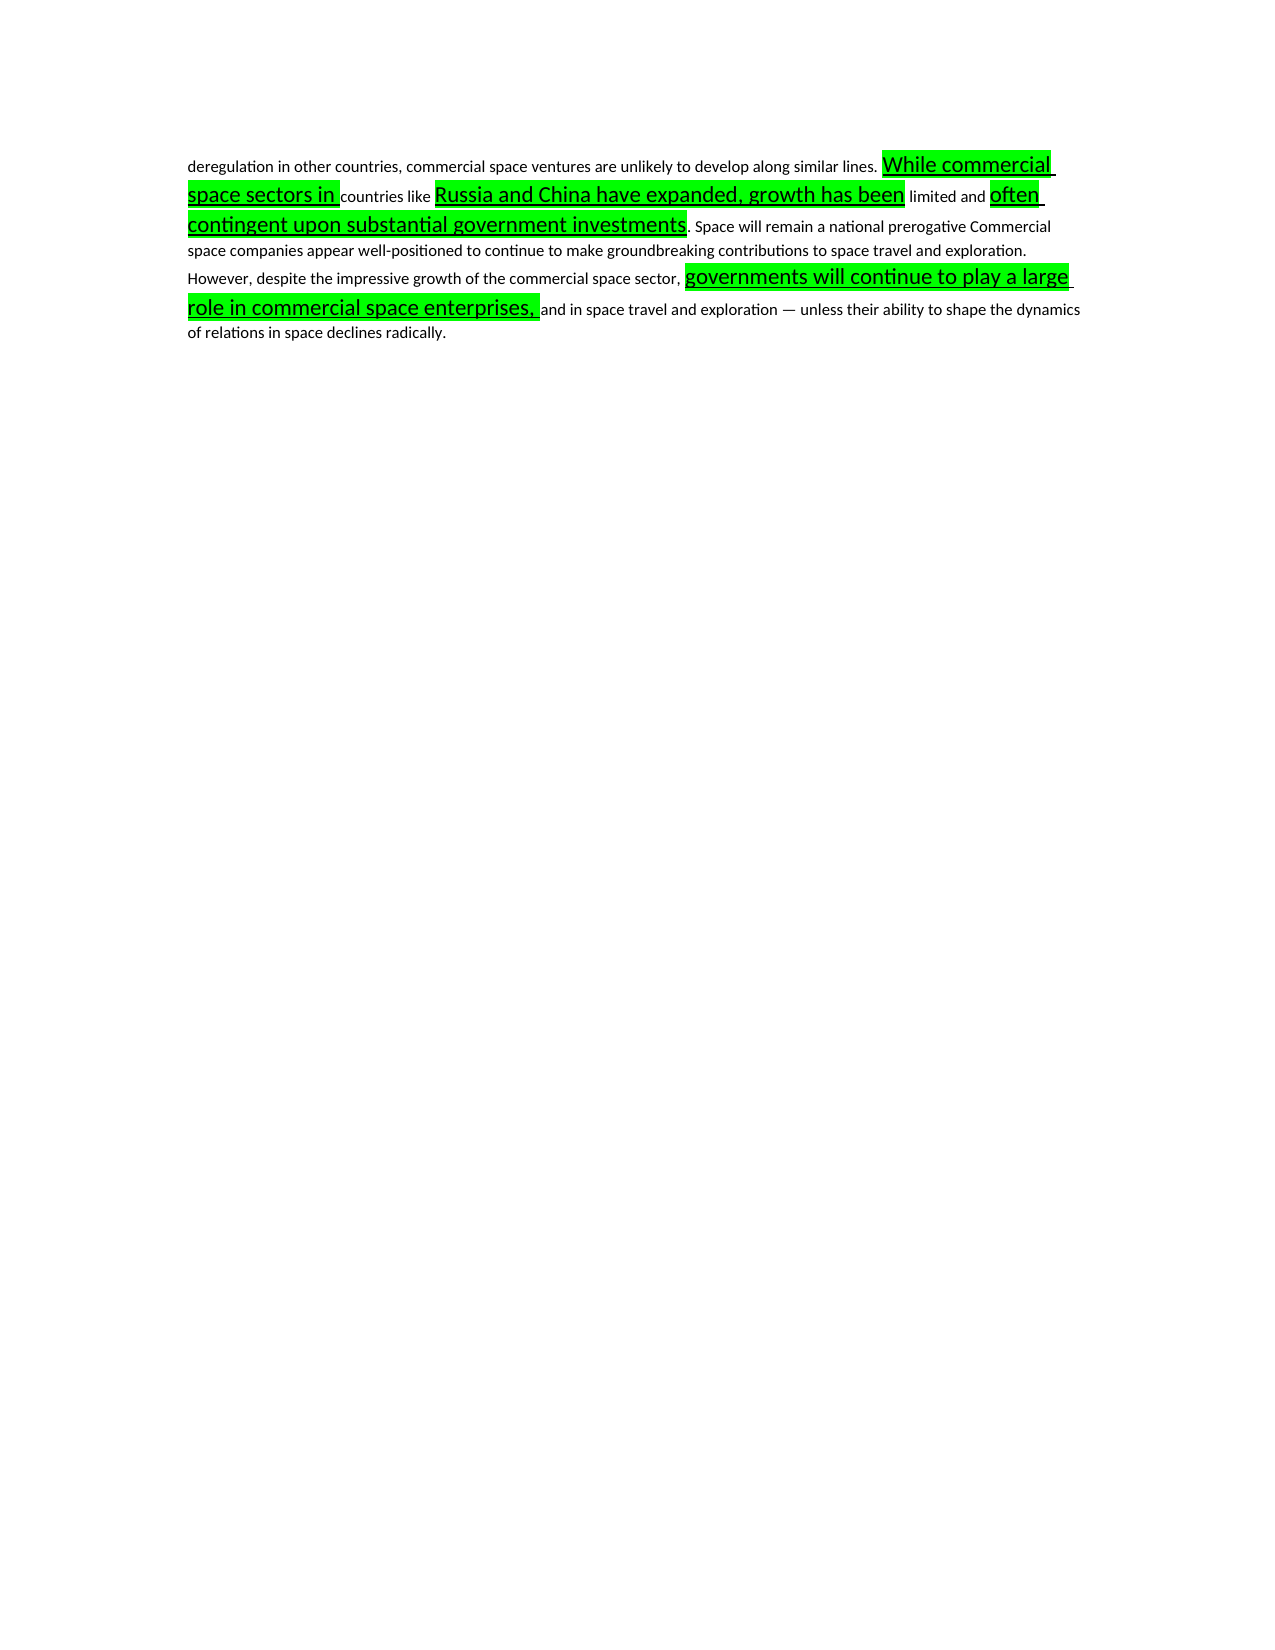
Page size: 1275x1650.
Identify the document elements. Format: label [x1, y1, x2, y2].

text [187, 150, 1087, 343]
